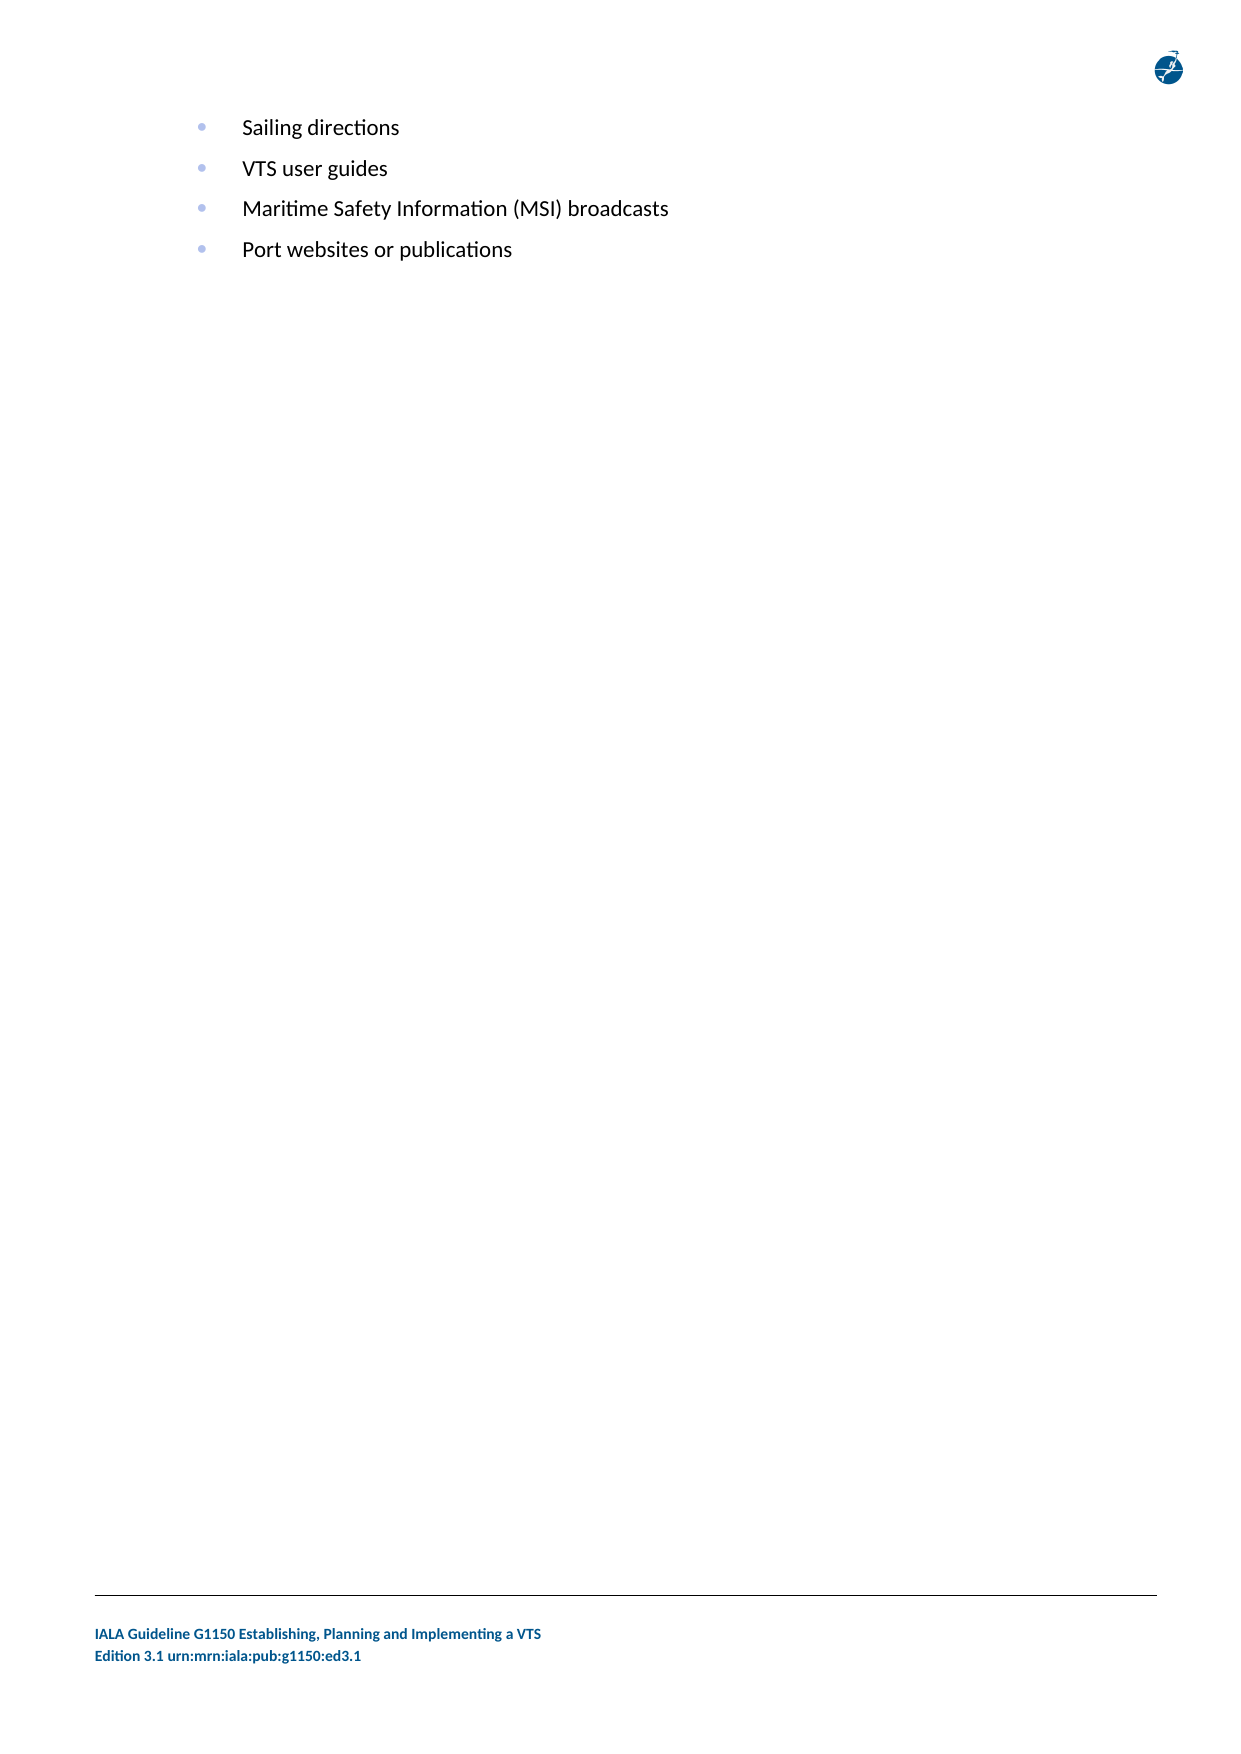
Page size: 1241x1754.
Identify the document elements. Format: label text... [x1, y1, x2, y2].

picture [1123, 0, 1241, 119]
text Maritime Safety Information (MSI) broadcasts [198, 194, 1157, 223]
text Sailing directions [198, 113, 1157, 142]
text Port websites or publications [198, 235, 1157, 263]
text VTS user guides [198, 154, 1157, 182]
